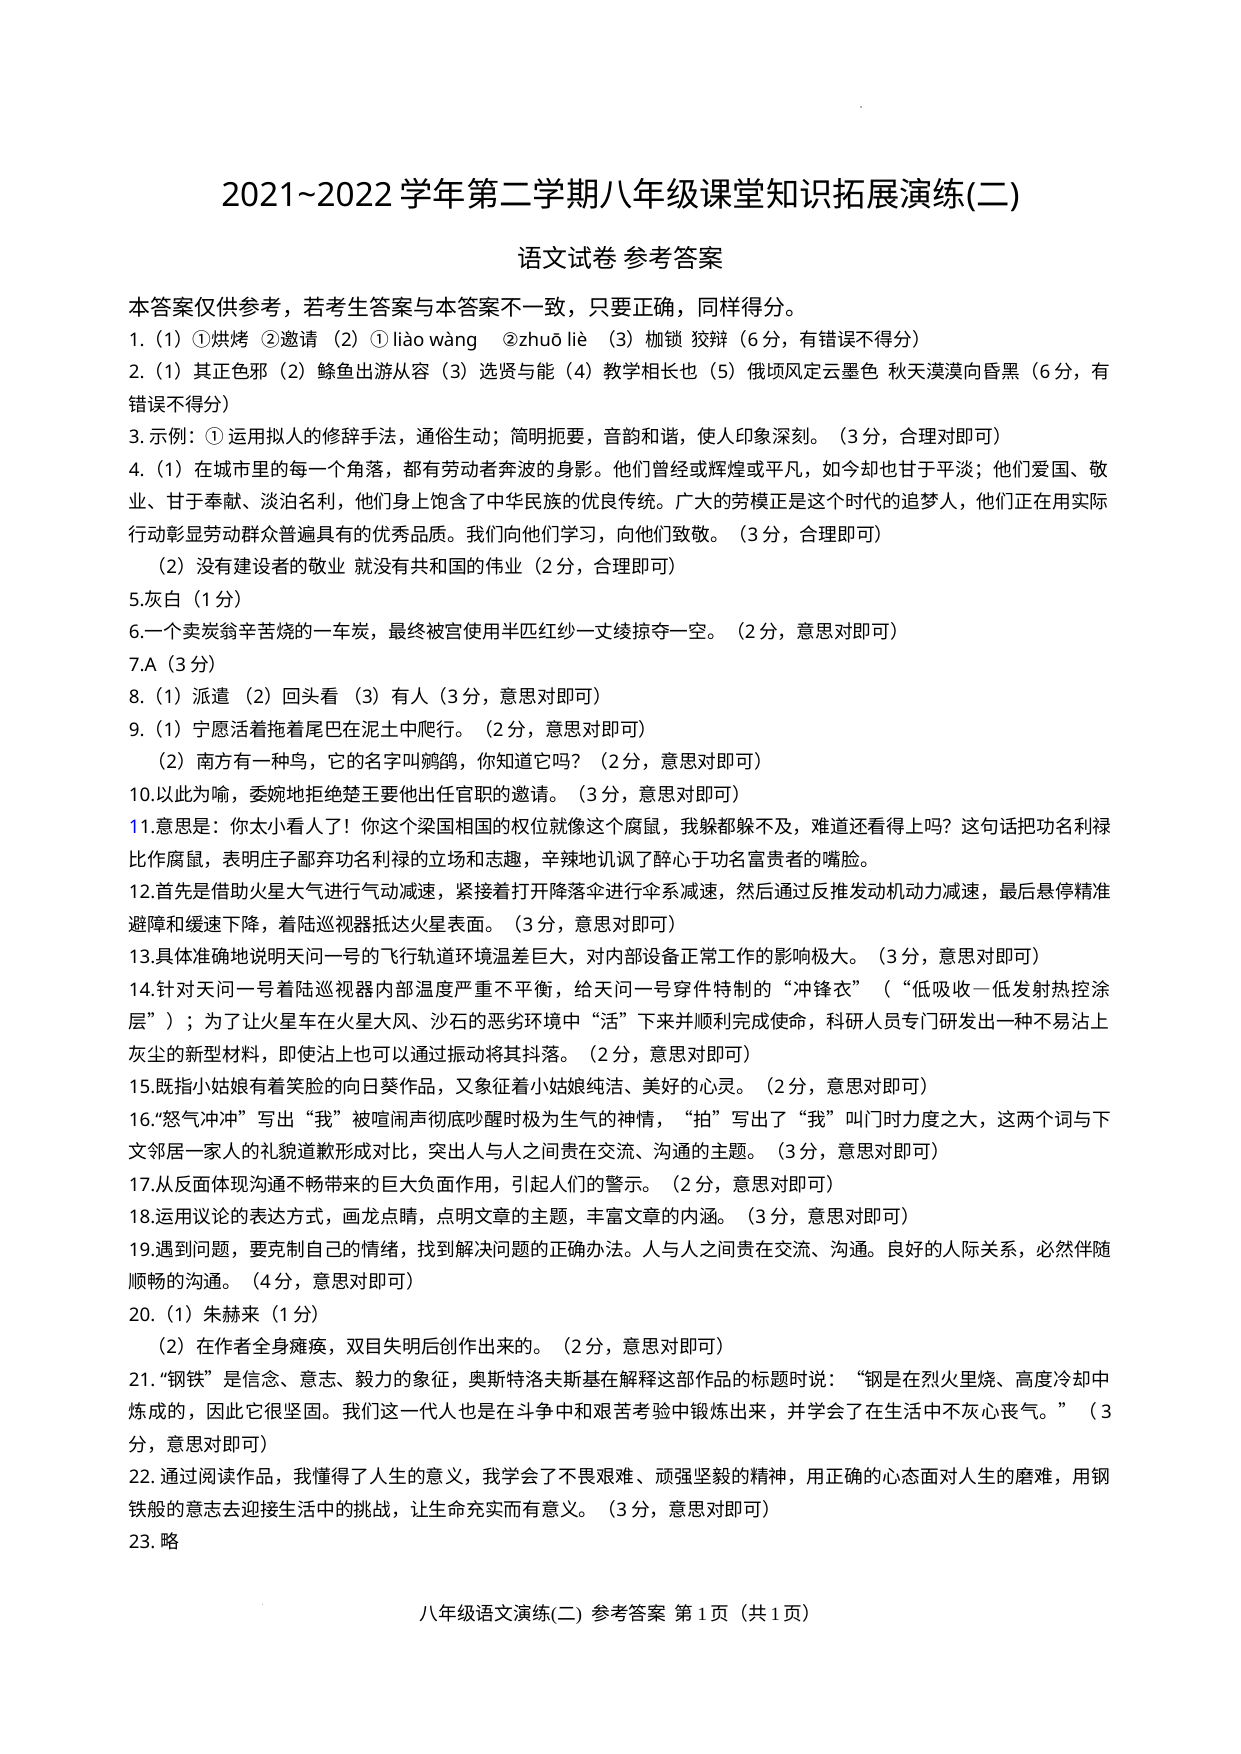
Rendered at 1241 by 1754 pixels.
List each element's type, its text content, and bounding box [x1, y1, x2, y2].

text 19.遇到问题，要克制自己的情绪，找到解决问题的正确办法。人与人之间贵在交流、沟通。良好的人际关系，必然伴随顺畅的沟通。（4分，意思对即可） [129, 1232, 1111, 1297]
text 16.“怒气冲冲”写出“我”被喧闹声彻底吵醒时极为生气的神情，“拍”写出了“我”叫门时力度之大，这两个词与下文邻居一家人的礼貌道歉形成对比，突出人与人之间贵在交流、沟通的主题。（3分，意思对即可） [129, 1102, 1111, 1167]
text 3. 示例：① 运用拟人的修辞手法，通俗生动；简明扼要，音韵和谐，使人印象深刻。（3分，合理对即可） [129, 419, 1111, 452]
text 22. 通过阅读作品，我懂得了人生的意义，我学会了不畏艰难、顽强坚毅的精神，用正确的心态面对人生的磨难，用钢铁般的意志去迎接生活中的挑战，让生命充实而有意义。（3分，意思对即可） [129, 1459, 1111, 1524]
text 23. 略 [129, 1524, 1111, 1557]
text 13.具体准确地说明天问一号的飞行轨道环境温差巨大，对内部设备正常工作的影响极大。（3分，意思对即可） [129, 939, 1111, 972]
text 2021~2022学年第二学期八年级课堂知识拓展演练(二) [129, 159, 1111, 224]
text 4.（1）在城市里的每一个角落，都有劳动者奔波的身影。他们曾经或辉煌或平凡，如今却也甘于平淡；他们爱国、敬业、甘于奉献、淡泊名利，他们身上饱含了中华民族的优良传统。广大的劳模正是这个时代的追梦人，他们正在用实际行动彰显劳动群众普遍具有的优秀品质。我们向他们学习，向他们致敬。（3分，合理即可） [129, 452, 1111, 549]
text 10.以此为喻，委婉地拒绝楚王要他出任官职的邀请。（3分，意思对即可） [129, 777, 1111, 809]
text 9.（1）宁愿活着拖着尾巴在泥土中爬行。（2分，意思对即可） [129, 712, 1111, 744]
text 语文试卷 参考答案 [129, 224, 1111, 289]
text 12.首先是借助火星大气进行气动减速，紧接着打开降落伞进行伞系减速，然后通过反推发动机动力减速，最后悬停精准避障和缓速下降，着陆巡视器抵达火星表面。（3分，意思对即可） [129, 874, 1111, 939]
text 8.（1）派遣 （2）回头看 （3）有人（3分，意思对即可） [129, 679, 1111, 712]
text 20.（1）朱赫来（1分） [129, 1297, 1111, 1329]
text 5.灰白（1分） [129, 582, 1111, 614]
text （2）在作者全身瘫痪，双目失明后创作出来的。（2分，意思对即可） [129, 1329, 1111, 1362]
text 18.运用议论的表达方式，画龙点睛，点明文章的主题，丰富文章的内涵。（3分，意思对即可） [129, 1199, 1111, 1232]
text 本答案仅供参考，若考生答案与本答案不一致，只要正确，同样得分。 [129, 289, 1111, 322]
text 6.一个卖炭翁辛苦烧的一车炭，最终被宫使用半匹红纱一丈绫掠夺一空。（2分，意思对即可） [129, 614, 1111, 647]
text 21. “钢铁”是信念、意志、毅力的象征，奥斯特洛夫斯基在解释这部作品的标题时说：“钢是在烈火里烧、高度冷却中炼成的，因此它很坚固。我们这一代人也是在斗争中和艰苦考验中锻炼出来，并学会了在生活中不灰心丧气。”（3分，意思对即可） [129, 1362, 1111, 1459]
text （2）南方有一种鸟，它的名字叫鹓鹐，你知道它吗？（2分，意思对即可） [129, 744, 1111, 777]
text 2.（1）其正色邪（2）鲦鱼出游从容（3）选贤与能（4）教学相长也（5）俄顷风定云墨色 秋天漠漠向昏黑（6分，有错误不得分） [129, 354, 1111, 419]
text 11.意思是：你太小看人了！你这个梁国相国的权位就像这个腐鼠，我躲都躲不及，难道还看得上吗？这句话把功名利禄比作腐鼠，表明庄子鄙弃功名利禄的立场和志趣，辛辣地讥讽了醉心于功名富贵者的嘴脸。 [129, 809, 1111, 874]
text 14.针对天问一号着陆巡视器内部温度严重不平衡，给天问一号穿件特制的“冲锋衣”（“低吸收—低发射热控涂层”）；为了让火星车在火星大风、沙石的恶劣环境中“活”下来并顺利完成使命，科研人员专门研发出一种不易沾上灰尘的新型材料，即使沾上也可以通过振动将其抖落。（2分，意思对即可） [129, 972, 1111, 1069]
text 7.A（3分） [129, 647, 1111, 679]
text （2）没有建设者的敬业 就没有共和国的伟业（2分，合理即可） [129, 549, 1111, 582]
text 17.从反面体现沟通不畅带来的巨大负面作用，引起人们的警示。（2分，意思对即可） [129, 1167, 1111, 1199]
text 15.既指小姑娘有着笑脸的向日葵作品，又象征着小姑娘纯洁、美好的心灵。（2分，意思对即可） [129, 1069, 1111, 1102]
text 1.（1）①烘烤 ②邀请 （2）①liào wàng ②zhuō liè （3）枷锁 狡辩（6分，有错误不得分） [129, 322, 1111, 354]
